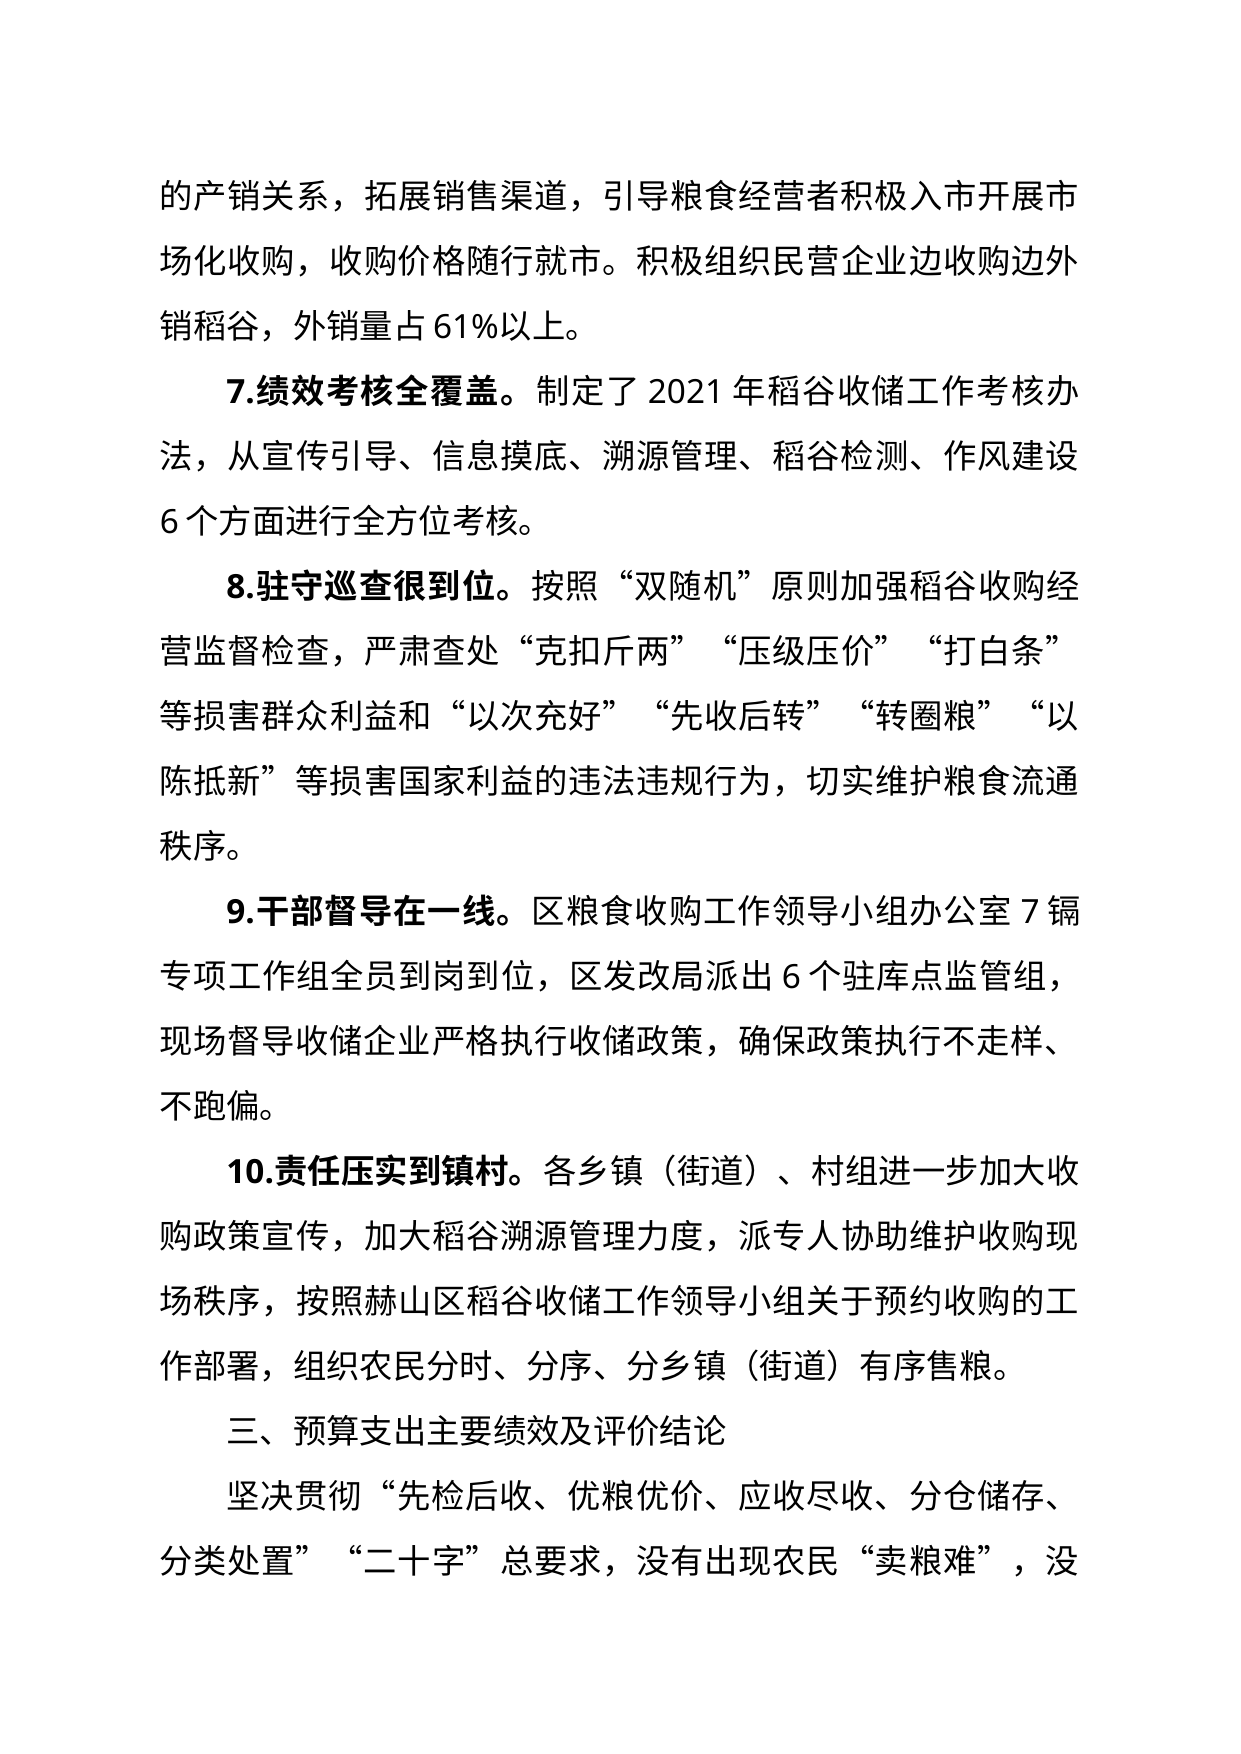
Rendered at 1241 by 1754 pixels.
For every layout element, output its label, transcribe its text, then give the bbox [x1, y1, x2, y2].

text 10.责任压实到镇村。各乡镇（街道）、村组进一步加大收购政策宣传，加大稻谷溯源管理力度，派专人协助维护收购现场秩序，按照赫山区稻谷收储工作领导小组关于预约收购的工作部署，组织农民分时、分序、分乡镇（街道）有序售粮。 [159, 1137, 1081, 1397]
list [159, 1462, 1081, 1592]
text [159, 162, 1081, 357]
text 7.绩效考核全覆盖。制定了2021年稻谷收储工作考核办法，从宣传引导、信息摸底、溯源管理、稻谷检测、作风建设6个方面进行全方位考核。 [159, 357, 1081, 552]
text 8.驻守巡查很到位。按照“双随机”原则加强稻谷收购经营监督检查，严肃查处“克扣斤两”“压级压价”“打白条”等损害群众利益和“以次充好”“先收后转”“转圈粮”“以陈抵新”等损害国家利益的违法违规行为，切实维护粮食流通秩序。 [159, 552, 1081, 877]
list 三、预算支出主要绩效及评价结论 [159, 1397, 1081, 1462]
text 9.干部督导在一线。区粮食收购工作领导小组办公室7镉专项工作组全员到岗到位，区发改局派出6个驻库点监管组，现场督导收储企业严格执行收储政策，确保政策执行不走样、不跑偏。 [159, 877, 1081, 1137]
